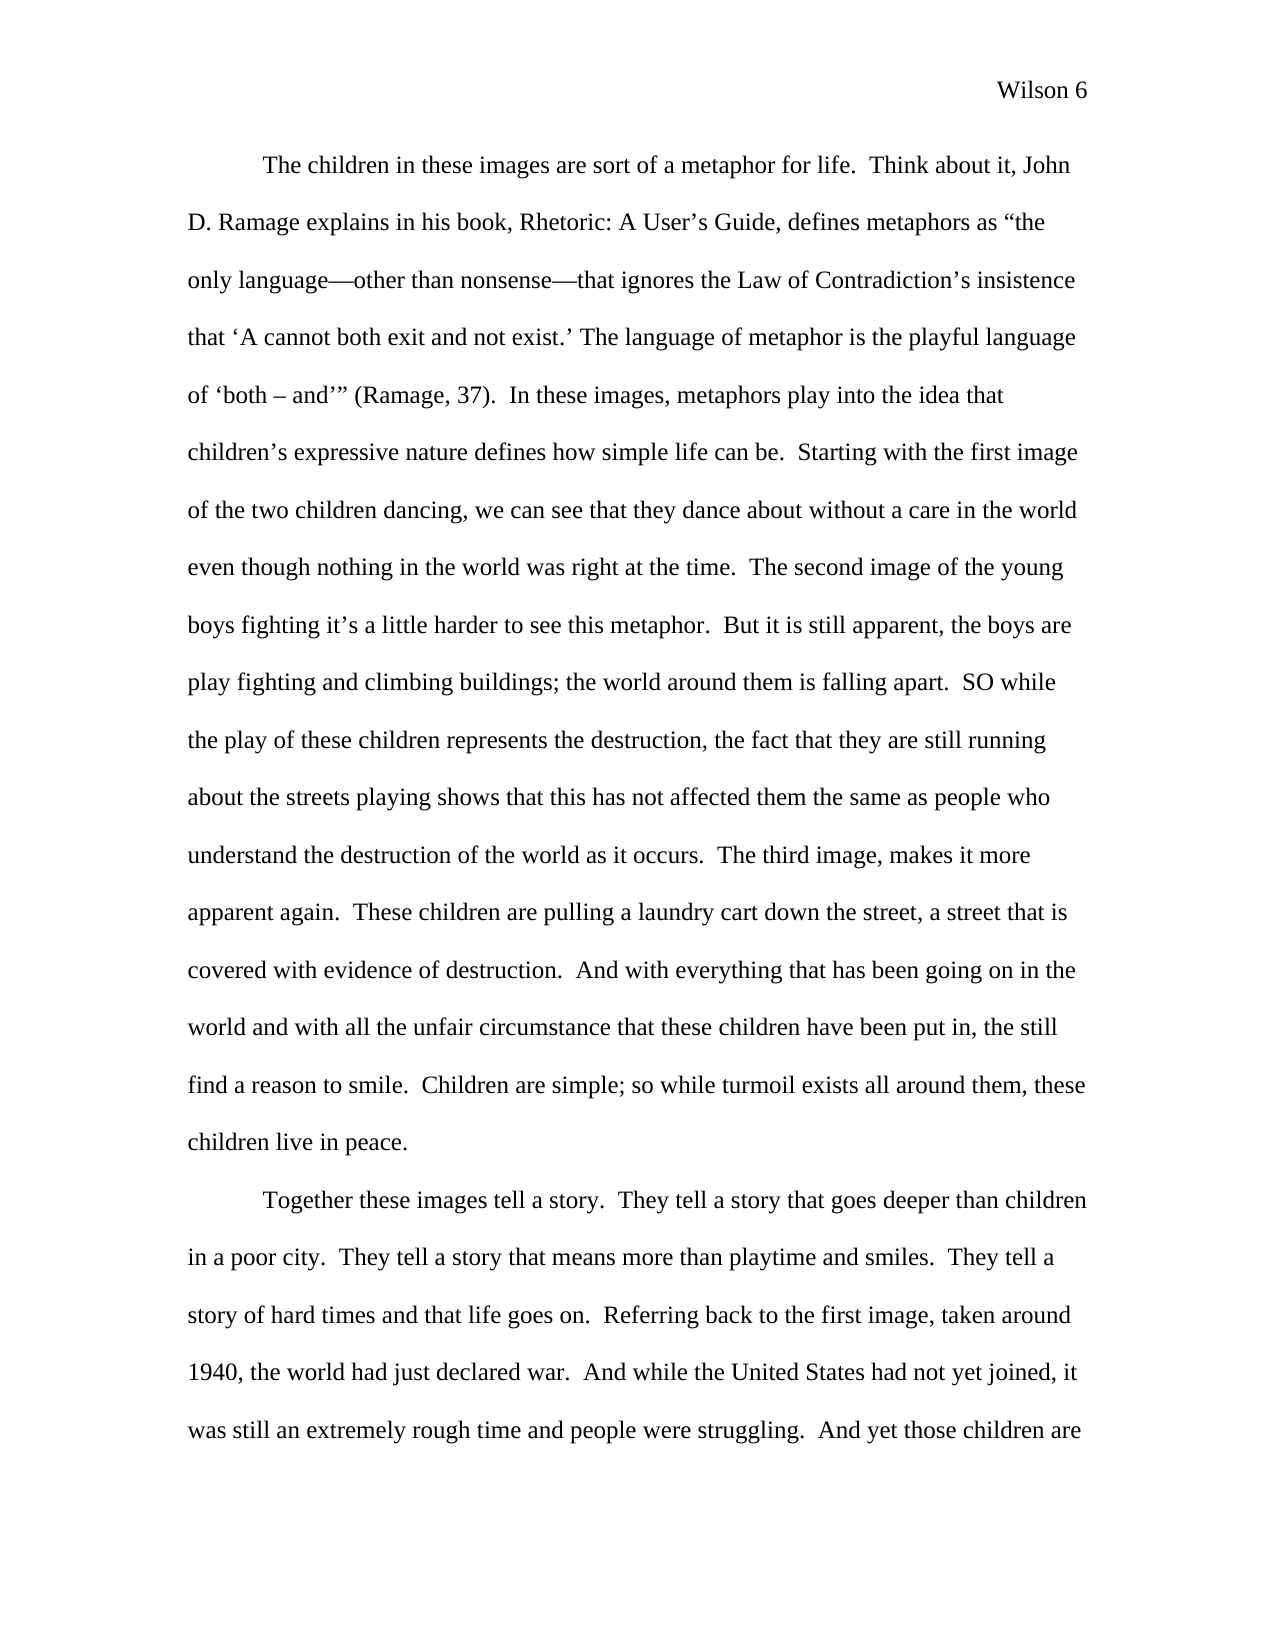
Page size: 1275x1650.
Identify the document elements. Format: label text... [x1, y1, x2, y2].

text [187, 1185, 1087, 1444]
text The children in these images are sort of a metaphor for life. Think about it, John D. Ramage explains in his book, Rhetoric: A User’s Guide, defines metaphors as “the only language—other than nonsense—that ignores the Law of Contradiction’s insistence that ‘A cannot both exit and not exist.’ The language of metaphor is the playful language of ‘both – and’” (Ramage, 37). In these images, metaphors play into the idea that children’s expressive nature defines how simple life can be. Starting with the first image of the two children dancing, we can see that they dance about without a care in the world even though nothing in the world was right at the time. The second image of the young boys fighting it’s a little harder to see this metaphor. But it is still apparent, the boys are play fighting and climbing buildings; the world around them is falling apart. SO while the play of these children represents the destruction, the fact that they are still running about the streets playing shows that this has not affected them the same as people who understand the destruction of the world as it occurs. The third image, makes it more apparent again. These children are pulling a laundry cart down the street, a street that is covered with evidence of destruction. And with everything that has been going on in the world and with all the unfair circumstance that these children have been put in, the still find a reason to smile. Children are simple; so while turmoil exists all around them, these children live in peace. [187, 150, 1087, 1156]
